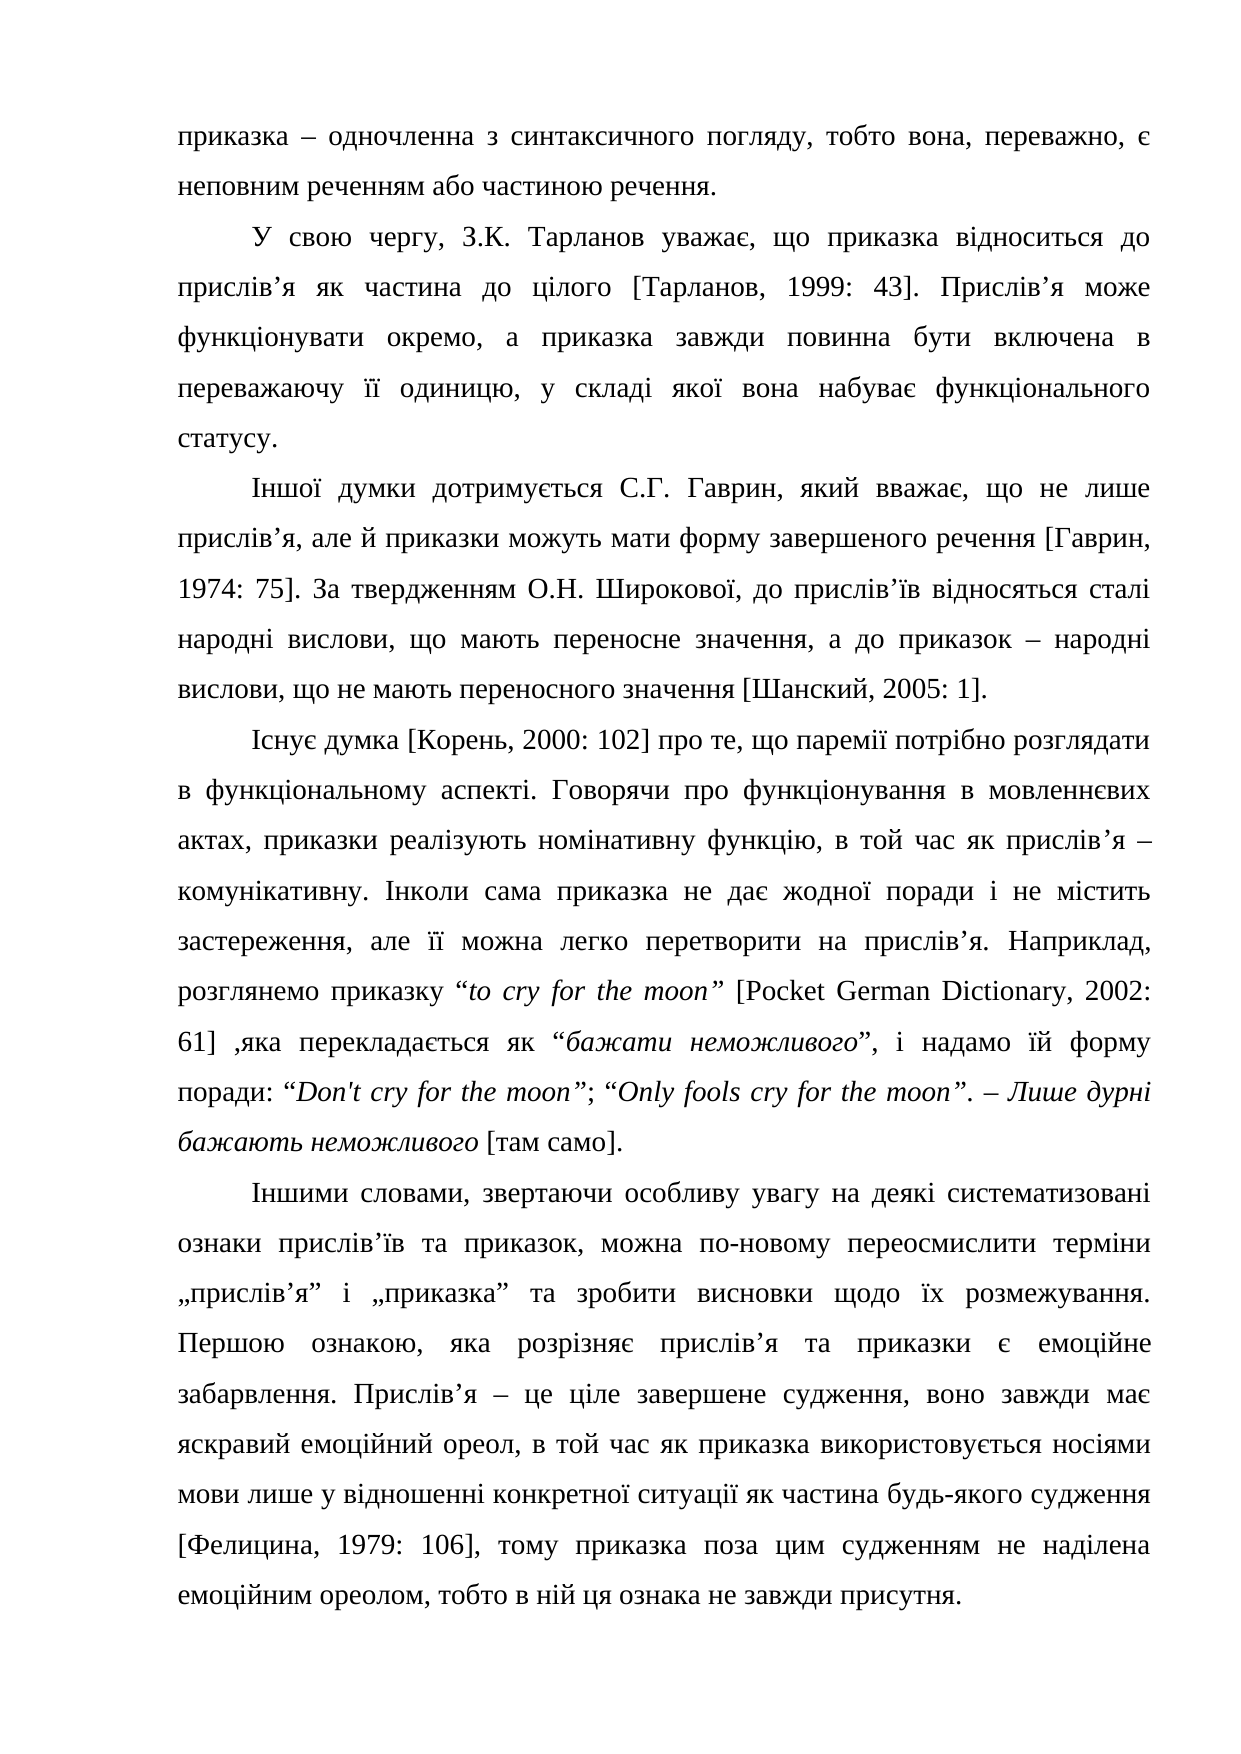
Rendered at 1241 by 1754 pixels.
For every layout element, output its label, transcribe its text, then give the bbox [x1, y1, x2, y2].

text Іншої думки дотримується С.Г. Гаврин, який вважає, що не лише прислів’я, але й приказки можуть мати форму завершеного речення [Гаврин, 1974: 75]. За твердженням О.Н. Широкової, до прислів’їв відносяться сталі народні вислови, що мають переносне значення, а до приказок – народні вислови, що не мають переносного значення [Шанский, 2005: 1]. [177, 470, 1152, 705]
text Існує думка [Корень, 2000: 102] про те, що паремії потрібно розглядати в функціональному аспекті. Говорячи про функціонування в мовленнєвих актах, приказки реалізують номінативну функцію, в той час як прислів’я – комунікативну. Інколи сама приказка не дає жодної поради і не містить застереження, але її можна легко перетворити на прислів’я. Наприклад, розглянемо приказку “to cry for the moon” [Pocket German Dictionary, 2002: 61] ,яка перекладається як “бажати неможливого”, і надамо їй форму поради: “Don't cry for the moon”; “Only fools cry for the moon”. – Лише дурні бажають неможливого [там само]. [177, 722, 1152, 1158]
text Іншими словами, звертаючи особливу увагу на деякі систематизовані ознаки прислів’їв та приказок, можна по-новому переосмислити терміни „прислів’я” і „приказка” та зробити висновки щодо їх розмежування. Першою ознакою, яка розрізняє прислів’я та приказки є емоційне забарвлення. Прислів’я – це ціле завершене судження, воно завжди має яскравий емоційний ореол, в той час як приказка використовується носіями мови лише у відношенні конкретної ситуації як частина будь-якого судження [Фелицина, 1979: 106], тому приказка поза цим судженням не наділена емоційним ореолом, тобто в ній ця ознака не завжди присутня. [177, 1175, 1152, 1611]
text У свою чергу, З.К. Тарланов уважає, що приказка відноситься до прислів’я як частина до цілого [Тарланов, 1999: 43]. Прислів’я може функціонувати окремо, а приказка завжди повинна бути включена в переважаючу її одиницю, у складі якої вона набуває функціонального статусу. [177, 219, 1152, 453]
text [177, 118, 1152, 202]
